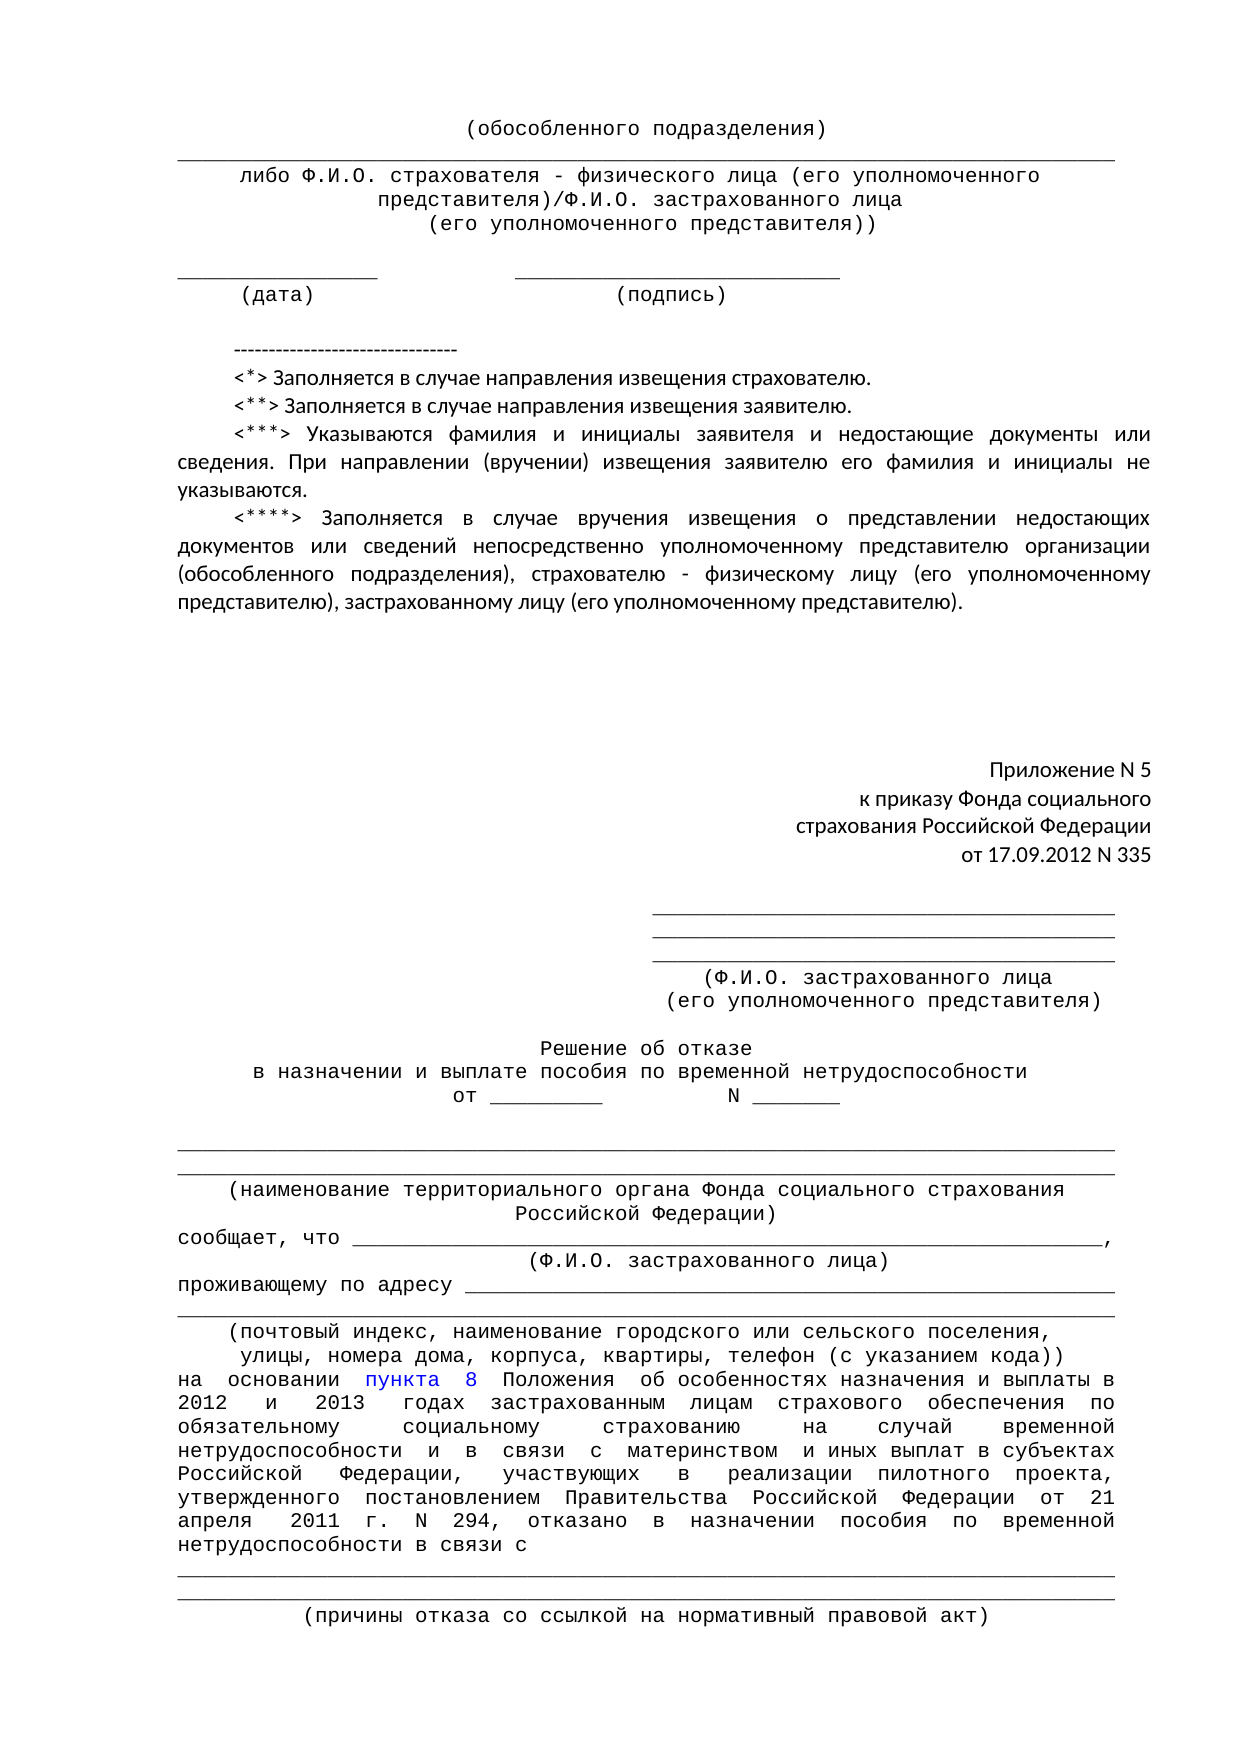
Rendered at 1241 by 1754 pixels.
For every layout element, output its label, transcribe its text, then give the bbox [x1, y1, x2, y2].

text на основании пункта 8 Положения об особенностях назначения и выплаты в [177, 1369, 1152, 1392]
text (обособленного подразделения) [177, 118, 1152, 142]
text к приказу Фонда социального [177, 784, 1152, 812]
text Российской Федерации, участвующих в реализации пилотного проекта, [177, 1463, 1152, 1487]
text _____________________________________ [177, 919, 1152, 943]
text страхования Российской Федерации [177, 812, 1152, 840]
text апреля 2011 г. N 294, отказано в назначении пособия по временной [177, 1511, 1152, 1534]
text от 17.09.2012 N 335 [177, 840, 1152, 868]
text (дата) (подпись) [177, 284, 1152, 307]
text ___________________________________________________________________________ [177, 1156, 1152, 1179]
text <*> Заполняется в случае направления извещения страхователю. [177, 363, 1152, 391]
text Российской Федерации) [177, 1203, 1152, 1227]
text ___________________________________________________________________________ [177, 1581, 1152, 1605]
text либо Ф.И.О. страхователя - физического лица (его уполномоченного [177, 165, 1152, 189]
text утвержденного постановлением Правительства Российской Федерации от 21 [177, 1487, 1152, 1511]
text (его уполномоченного представителя) [177, 990, 1152, 1014]
text (Ф.И.О. застрахованного лица [177, 967, 1152, 990]
text 2012 и 2013 годах застрахованным лицам страхового обеспечения по [177, 1392, 1152, 1416]
text (его уполномоченного представителя)) [177, 213, 1152, 236]
text (Ф.И.О. застрахованного лица) [177, 1250, 1152, 1274]
text Приложение N 5 [177, 756, 1152, 784]
text сообщает, что ____________________________________________________________, [177, 1227, 1152, 1250]
text нетрудоспособности в связи с [177, 1534, 1152, 1558]
text <****> Заполняется в случае вручения извещения о представлении недостающих документов или сведений непосредственно уполномоченному представителю организации (обособленного подразделения), страхователю - физическому лицу (его уполномоченному представителю), застрахованному лицу (его уполномоченному представителю). [177, 503, 1152, 616]
text <**> Заполняется в случае направления извещения заявителю. [177, 391, 1152, 419]
text -------------------------------- [177, 335, 1152, 363]
text улицы, номера дома, корпуса, квартиры, телефон (с указанием кода)) [177, 1345, 1152, 1369]
text представителя)/Ф.И.О. застрахованного лица [177, 189, 1152, 213]
text в назначении и выплате пособия по временной нетрудоспособности [177, 1061, 1152, 1085]
text _____________________________________ [177, 896, 1152, 919]
text ___________________________________________________________________________ [177, 1558, 1152, 1581]
text Решение об отказе [177, 1038, 1152, 1061]
text (причины отказа со ссылкой на нормативный правовой акт) [177, 1605, 1152, 1629]
text обязательному социальному страхованию на случай временной [177, 1416, 1152, 1439]
text <***> Указываются фамилия и инициалы заявителя и недостающие документы или сведения. При направлении (вручении) извещения заявителю его фамилия и инициалы не указываются. [177, 419, 1152, 503]
text (наименование территориального органа Фонда социального страхования [177, 1179, 1152, 1203]
text нетрудоспособности и в связи с материнством и иных выплат в субъектах [177, 1439, 1152, 1463]
text ___________________________________________________________________________ [177, 1298, 1152, 1321]
text ________________ __________________________ [177, 260, 1152, 284]
text ___________________________________________________________________________ [177, 1132, 1152, 1156]
text от _________ N _______ [177, 1085, 1152, 1108]
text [177, 142, 1152, 165]
text (почтовый индекс, наименование городского или сельского поселения, [177, 1321, 1152, 1345]
text _____________________________________ [177, 943, 1152, 967]
text проживающему по адресу ____________________________________________________ [177, 1274, 1152, 1298]
